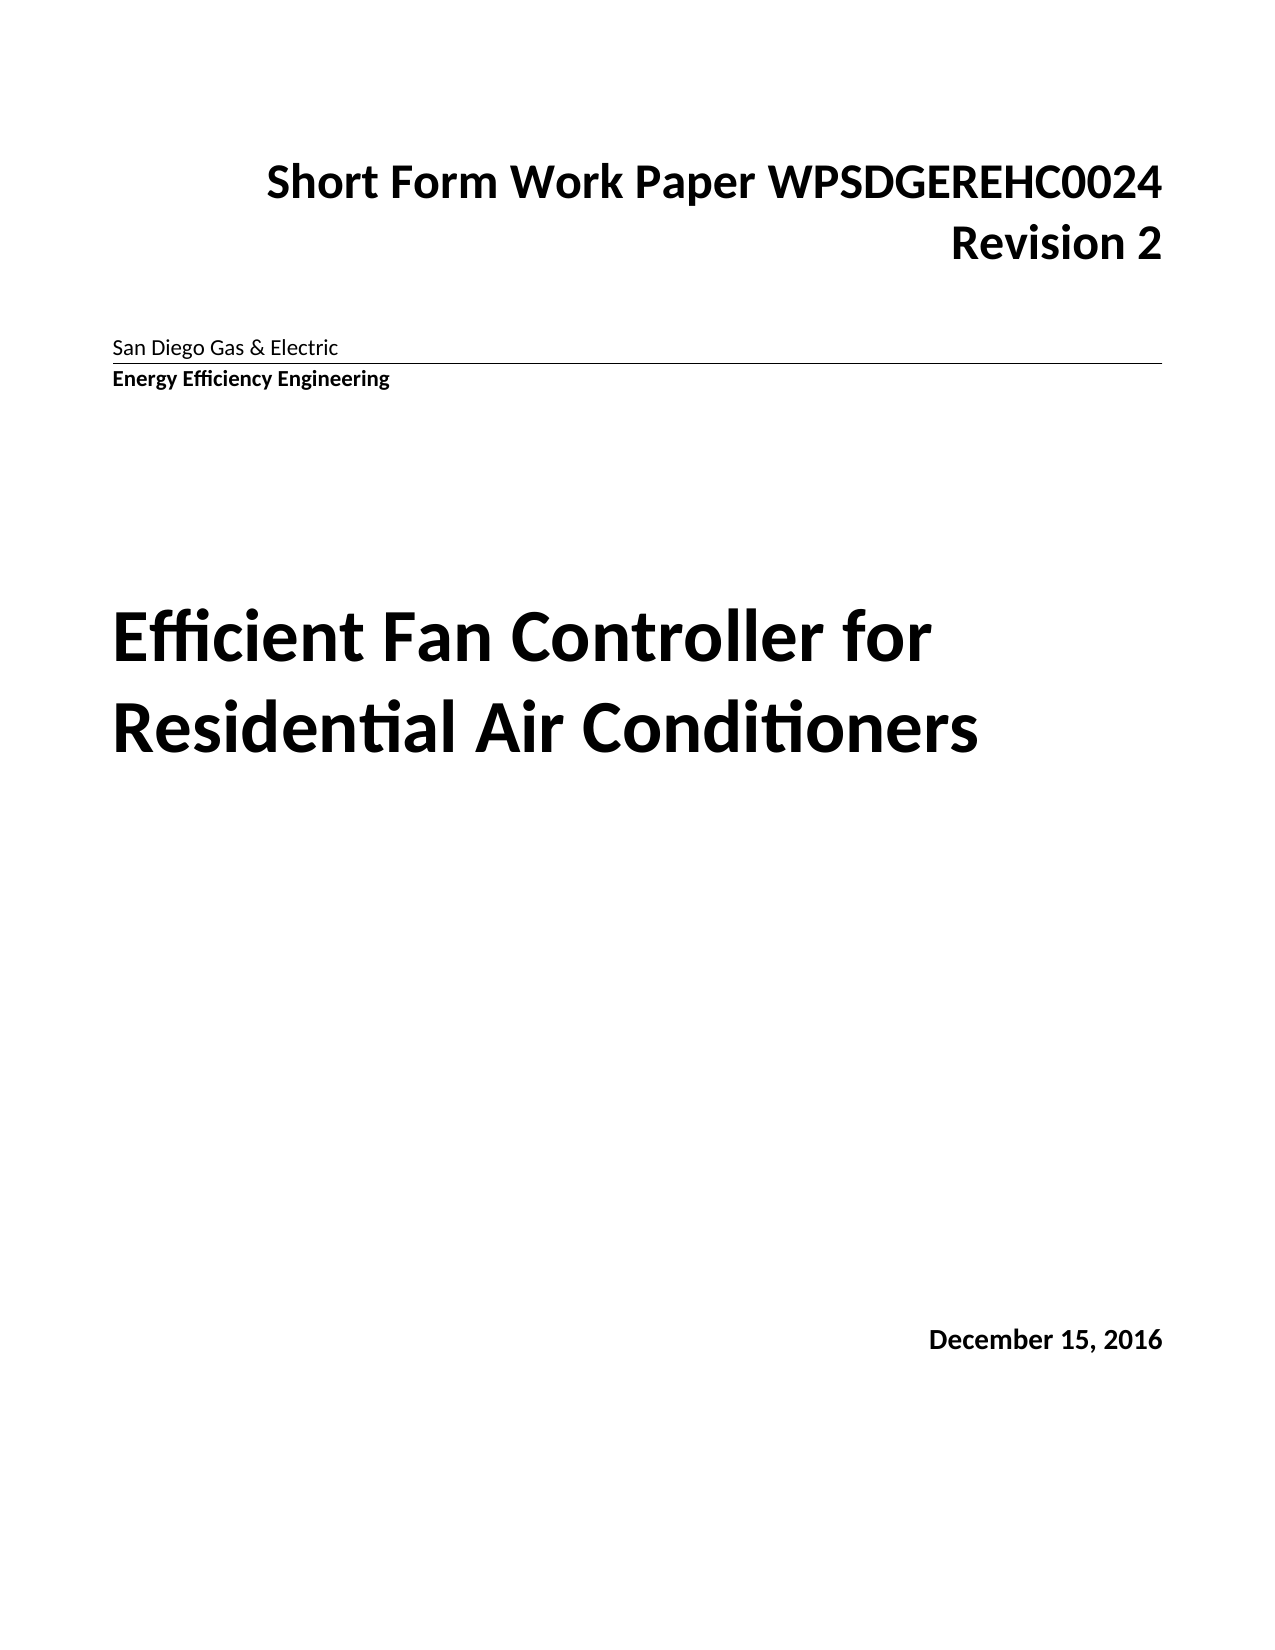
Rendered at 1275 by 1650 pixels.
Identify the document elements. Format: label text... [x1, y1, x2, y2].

text Short Form Work Paper [112, 150, 1162, 211]
text December 15, 2016 [112, 1321, 1162, 1357]
text Energy Efficiency Engineering [112, 364, 1162, 392]
text Efficient Fan Controller for Residential Air Conditioners [112, 588, 1162, 772]
